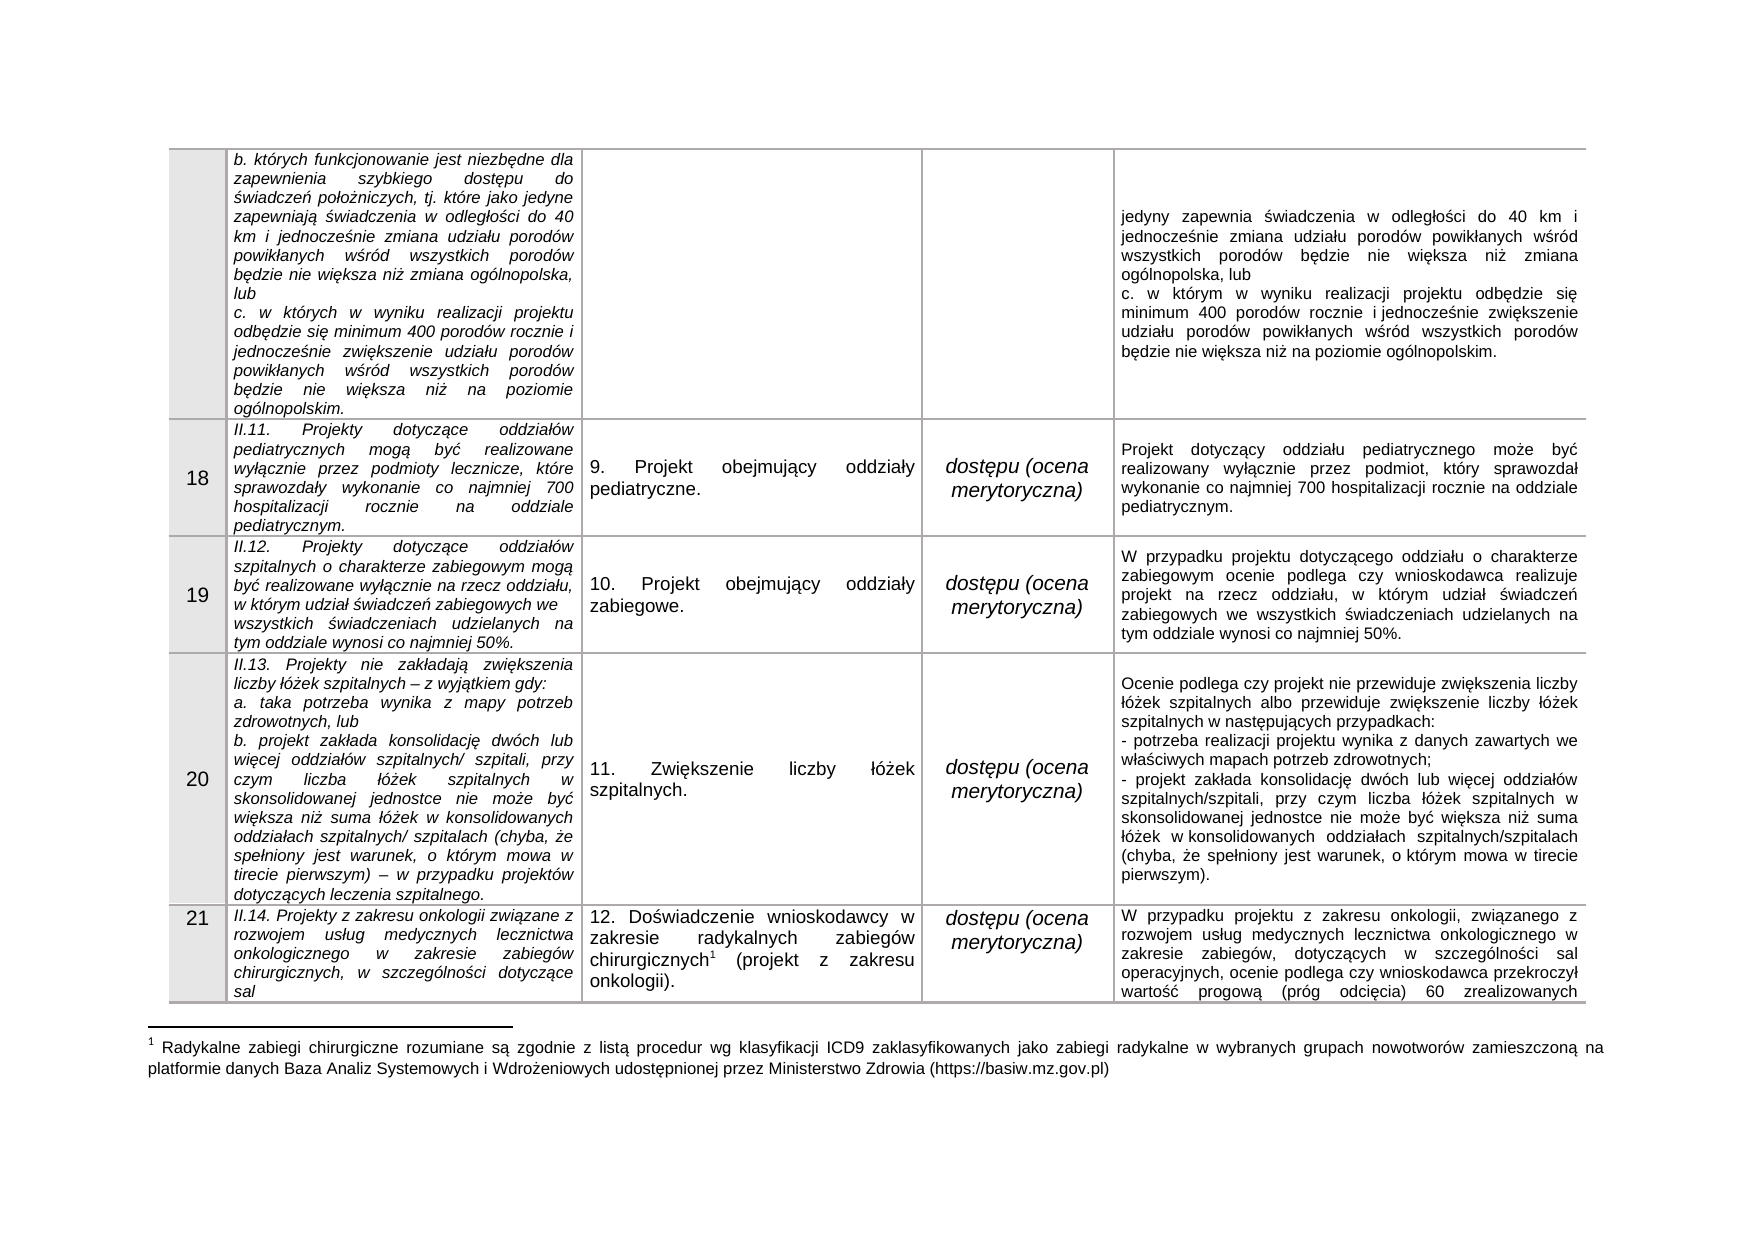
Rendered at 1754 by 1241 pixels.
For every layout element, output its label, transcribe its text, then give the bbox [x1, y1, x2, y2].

table_cell II.12. Projekty dotyczące oddziałów szpitalnych o charakterze zabiegowym mogą być realizowane wyłącznie na rzecz oddziału, w którym udział świadczeń zabiegowych we wszystkich świadczeniach udzielanych na tym oddziale wynosi co najmniej 50%. [228, 537, 581, 652]
table_cell dostępu (ocena merytoryczna) [923, 654, 1113, 903]
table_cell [923, 906, 1113, 1001]
table_cell Projekt dotyczący oddziału pediatrycznego może być realizowany wyłącznie przez podmiot, który sprawozdał wykonanie co najmniej 700 hospitalizacji rocznie na oddziale pediatrycznym. [1115, 420, 1586, 535]
table_cell II.11. Projekty dotyczące oddziałów pediatrycznych mogą być realizowane wyłącznie przez podmioty lecznicze, które sprawozdały wykonanie co najmniej 700 hospitalizacji rocznie na oddziale pediatrycznym. [228, 420, 581, 535]
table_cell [583, 150, 921, 418]
table_cell 18 [169, 420, 225, 535]
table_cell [228, 150, 581, 418]
table_cell 11. Zwiększenie liczby łóżek szpitalnych. [583, 654, 921, 903]
table_cell 9. Projekt obejmujący oddziały pediatryczne. [583, 420, 921, 535]
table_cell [1115, 150, 1586, 418]
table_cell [923, 150, 1113, 418]
table_cell Ocenie podlega czy projekt nie przewiduje zwiększenia liczby łóżek szpitalnych albo przewiduje zwiększenie liczby łóżek szpitalnych w następujących przypadkach: - potrzeba realizacji projektu wynika z danych zawartych we właściwych mapach potrzeb zdrowotnych; - projekt zakłada konsolidację dwóch lub więcej oddziałów szpitalnych/szpitali, przy czym liczba łóżek szpitalnych w skonsolidowanej jednostce nie może być większa niż suma łóżek w konsolidowanych oddziałach szpitalnych/szpitalach (chyba, że spełniony jest warunek, o którym mowa w tirecie pierwszym). [1115, 654, 1586, 903]
table_cell dostępu (ocena merytoryczna) [923, 420, 1113, 535]
table_cell 19 [169, 537, 225, 652]
table_cell 17 [169, 150, 225, 418]
table_cell 10. Projekt obejmujący oddziały zabiegowe. [583, 537, 921, 652]
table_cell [228, 906, 581, 1001]
table_cell dostępu (ocena merytoryczna) [923, 537, 1113, 652]
table_cell W przypadku projektu dotyczącego oddziału o charakterze zabiegowym ocenie podlega czy wnioskodawca realizuje projekt na rzecz oddziału, w którym udział świadczeń zabiegowych we wszystkich świadczeniach udzielanych na tym oddziale wynosi co najmniej 50%. [1115, 537, 1586, 652]
table_cell 21 [169, 906, 225, 1001]
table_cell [1115, 906, 1586, 1001]
table_cell 20 [169, 654, 225, 903]
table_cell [583, 906, 921, 1001]
table_cell II.13. Projekty nie zakładają zwiększenia liczby łóżek szpitalnych – z wyjątkiem gdy: a. taka potrzeba wynika z mapy potrzeb zdrowotnych, lub b. projekt zakłada konsolidację dwóch lub więcej oddziałów szpitalnych/ szpitali, przy czym liczba łóżek szpitalnych w skonsolidowanej jednostce nie może być większa niż suma łóżek w konsolidowanych oddziałach szpitalnych/ szpitalach (chyba, że spełniony jest warunek, o którym mowa w tirecie pierwszym) – w przypadku projektów dotyczących leczenia szpitalnego. [228, 654, 581, 903]
